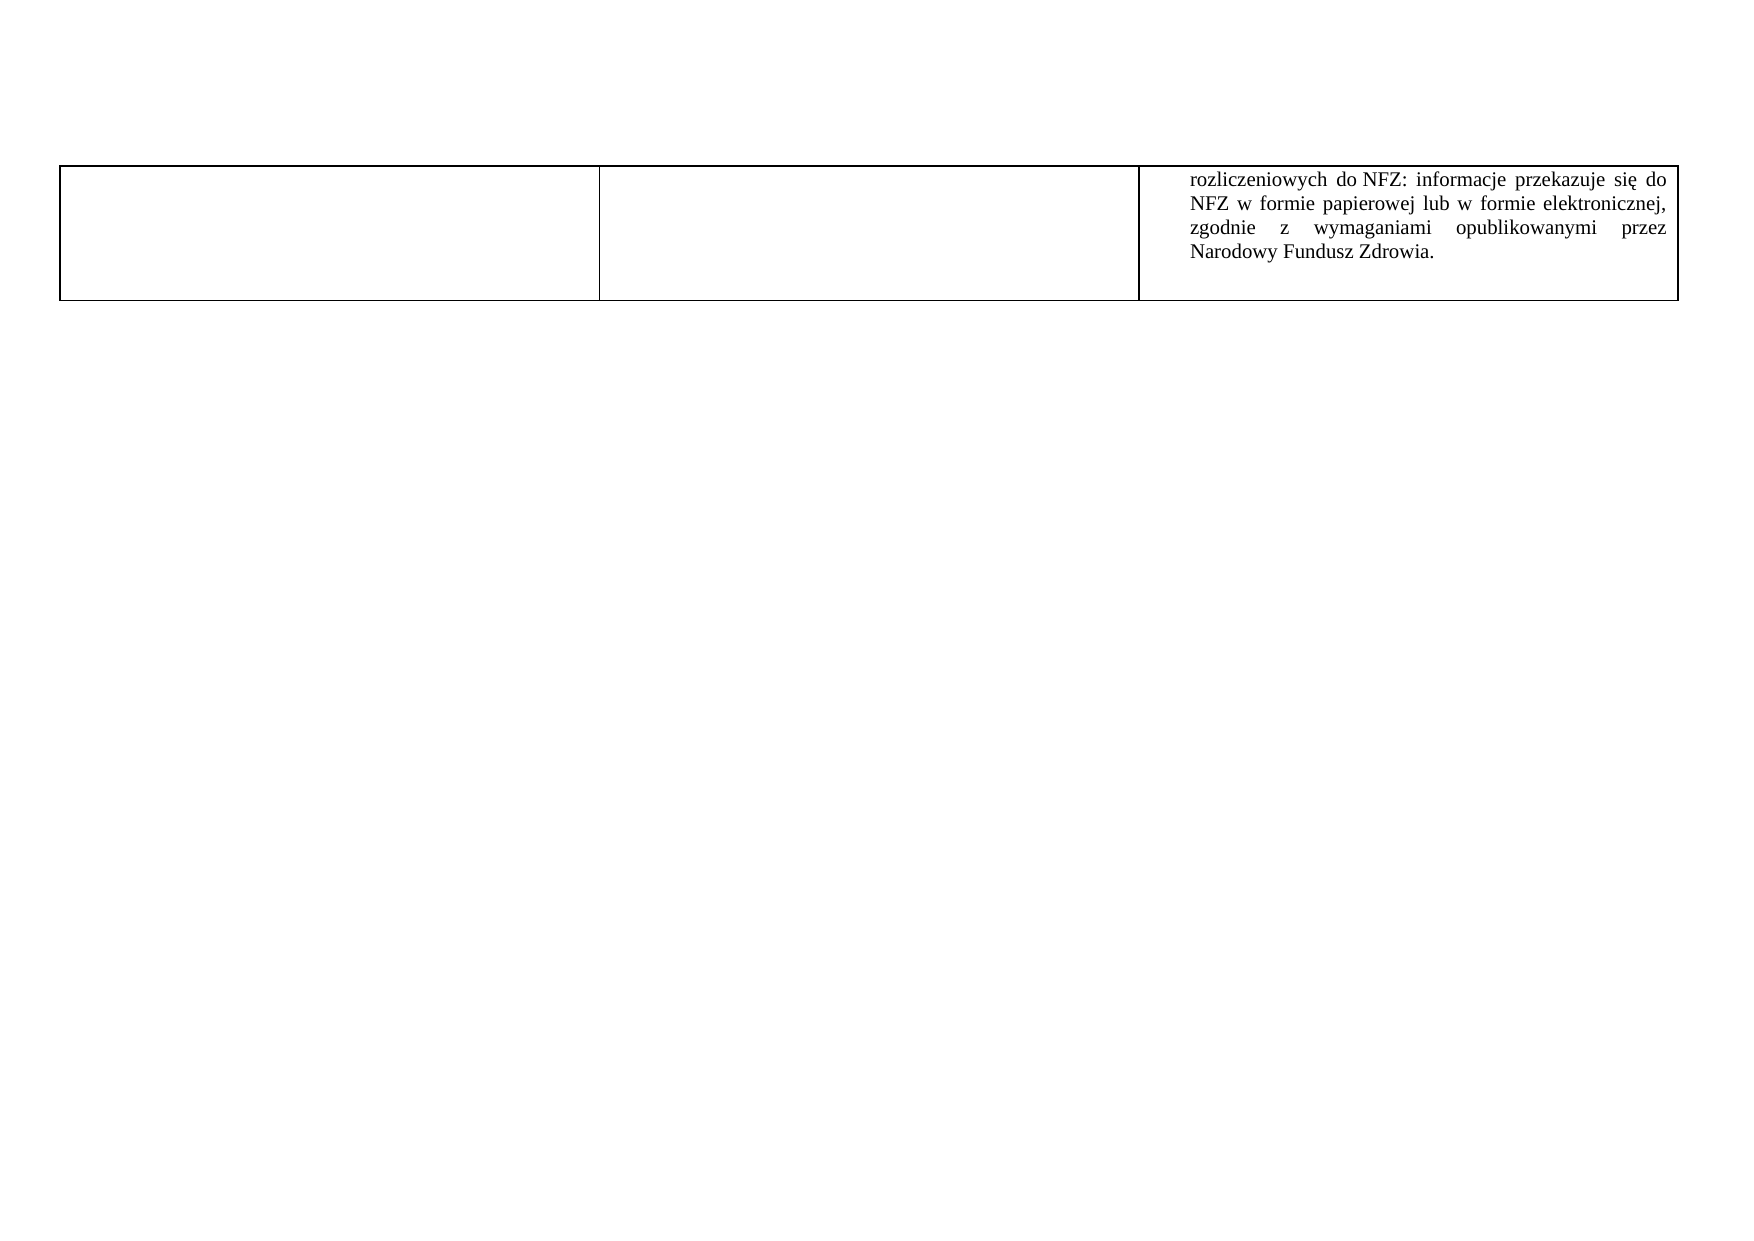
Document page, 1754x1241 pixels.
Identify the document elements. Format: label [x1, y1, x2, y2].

table_cell [600, 167, 1138, 300]
table_cell [1140, 167, 1677, 300]
table_cell [61, 167, 599, 300]
